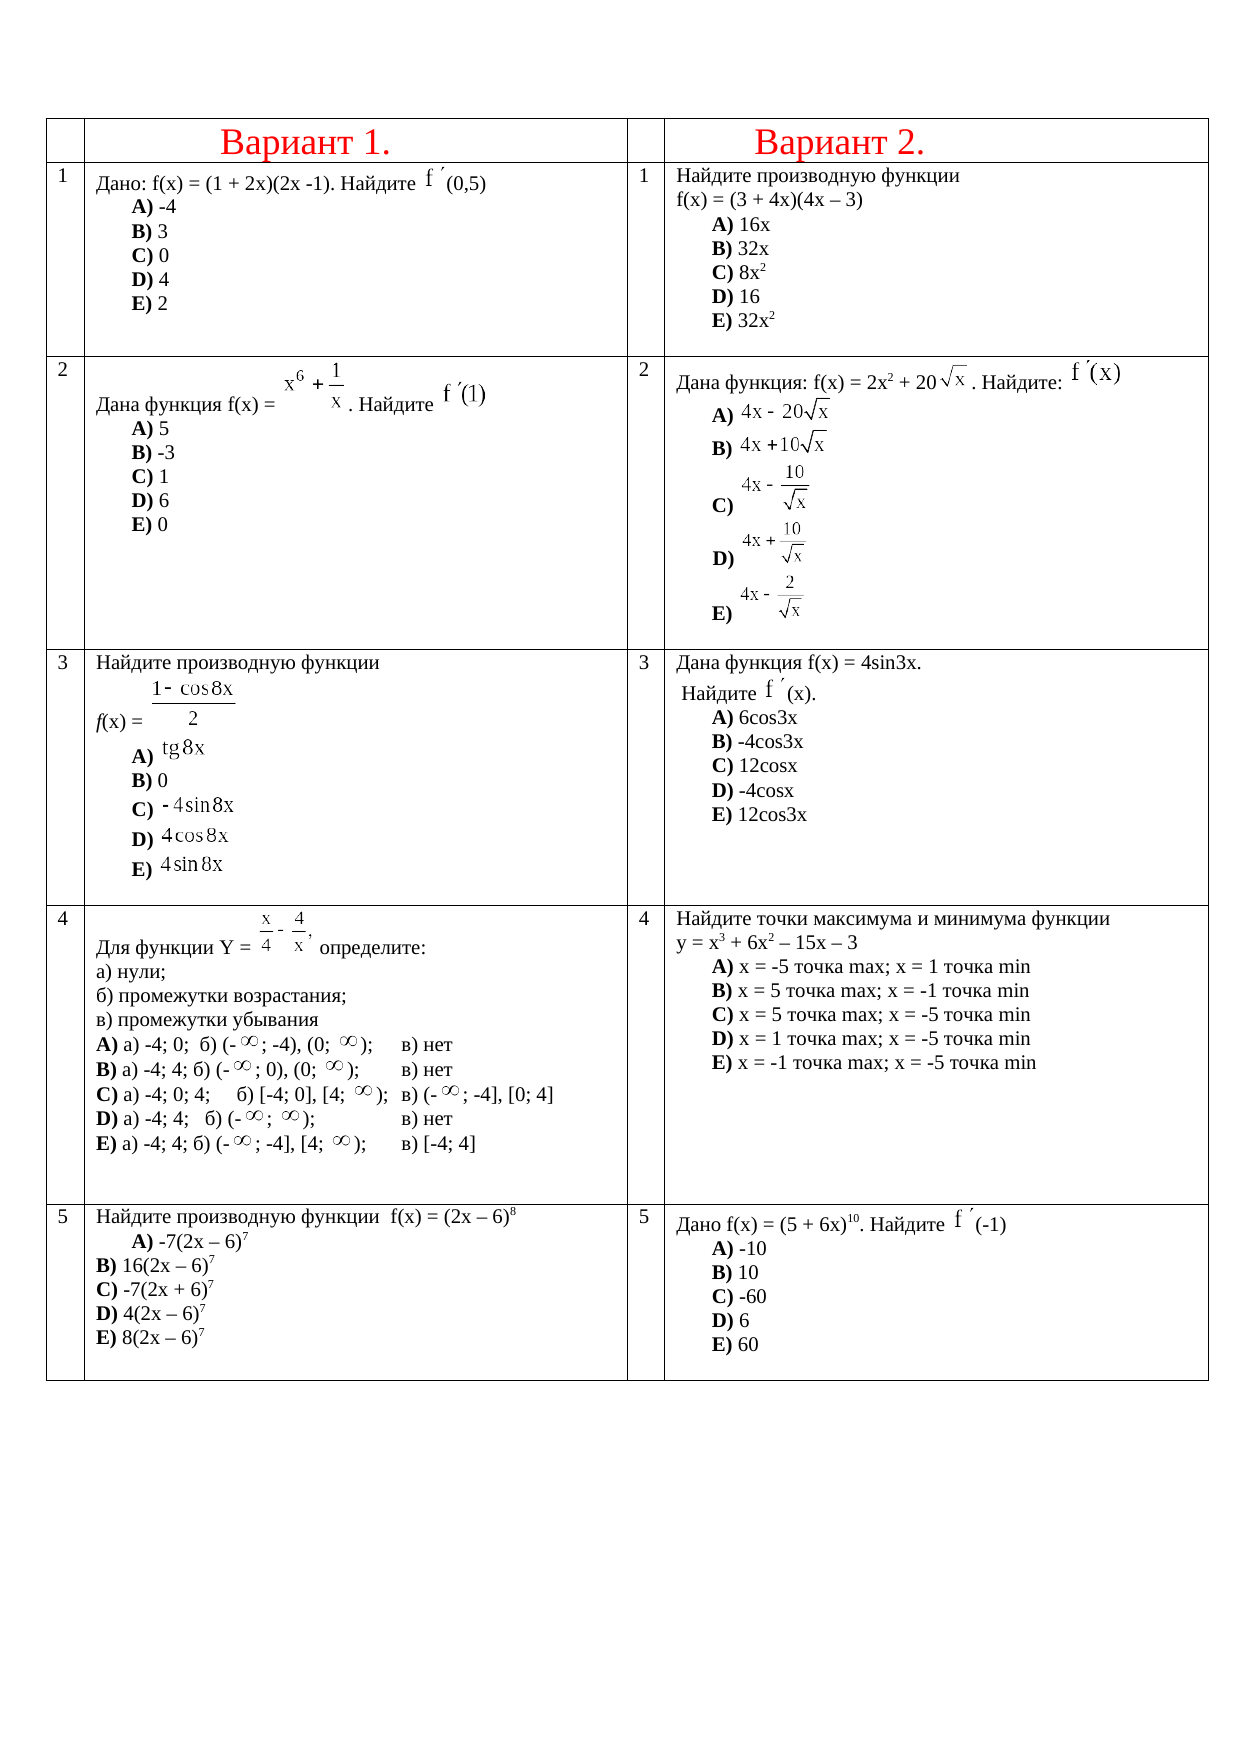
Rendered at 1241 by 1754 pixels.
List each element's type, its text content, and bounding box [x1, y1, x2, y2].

table_cell Найдите точки максимума и минимума функции у = х3 + 6х2 – 15х – 3 A) x = -5 точка max; x = 1 точка min B) x = 5 точка max; x = -1 точка min C) x = 5 точка max; x = -5 точка min D) x = 1 точка max; x = -5 точка min E) x = -1 точка max; x = -5 точка min [665, 906, 1208, 1203]
table_cell 5 [628, 1205, 664, 1380]
table_header Вариант 1. [85, 119, 627, 162]
table_cell 4 [628, 906, 664, 1203]
table_cell Найдите производную функции f(x) = (2х – 6)8 A) -7(2x – 6)7 B) 16(2x – 6)7 C) -7(2x + 6)7 D) 4(2x – 6)7 E) 8(2x – 6)7 [85, 1205, 627, 1380]
table_cell Дана функция f(x) = 4sin3x. Найдите (x). A) 6cos3x B) -4cos3x C) 12cosx D) -4cosx E) 12cos3x [665, 650, 1208, 904]
table_cell Дана функция: f(x) = 2x2 + 20. Найдите: A) B) C) D) E) [665, 357, 1208, 649]
table_cell 2 [47, 357, 84, 649]
table_cell Дано: f(x) = (1 + 2x)(2x -1). Найдите (0,5) A) -4 B) 3 C) 0 D) 4 E) 2 [85, 163, 627, 356]
table_header [628, 119, 664, 162]
table_header [47, 119, 84, 162]
table_cell Для функции Y = определите: а) нули; б) промежутки возрастания; в) промежутки убывания A) а) -4; 0; б) (-; -4), (0; ); в) нет B) а) -4; 4; б) (-; 0), (0; ); в) нет C) а) -4; 0; 4; б) [-4; 0], [4; ); в) (-; -4], [0; 4] D) а) -4; 4; б) (-; ); в) нет E) а) -4; 4; б) (-; -4], [4; ); в) [-4; 4] [85, 906, 627, 1203]
table_header Вариант 2. [665, 119, 1208, 162]
table_cell 1 [628, 163, 664, 356]
table_cell Найдите производную функции f(x) = (3 + 4x)(4x – 3) A) 16x B) 32x C) 8x2 D) 16 E) 32x2 [665, 163, 1208, 356]
table_cell Дана функция f(x) = . Найдите A) 5 B) -3 C) 1 D) 6 E) 0 [85, 357, 627, 649]
table_cell 3 [47, 650, 84, 904]
table_cell 1 [47, 163, 84, 356]
table_cell Дано f(x) = (5 + 6x)10. Найдите (-1) A) -10 B) 10 C) -60 D) 6 E) 60 [665, 1205, 1208, 1380]
table_cell 2 [628, 357, 664, 649]
table_cell 5 [47, 1205, 84, 1380]
table_cell Найдите производную функции f(x) = A) B) 0 C) D) E) [85, 650, 627, 904]
table_cell 3 [628, 650, 664, 904]
table_cell 4 [47, 906, 84, 1203]
